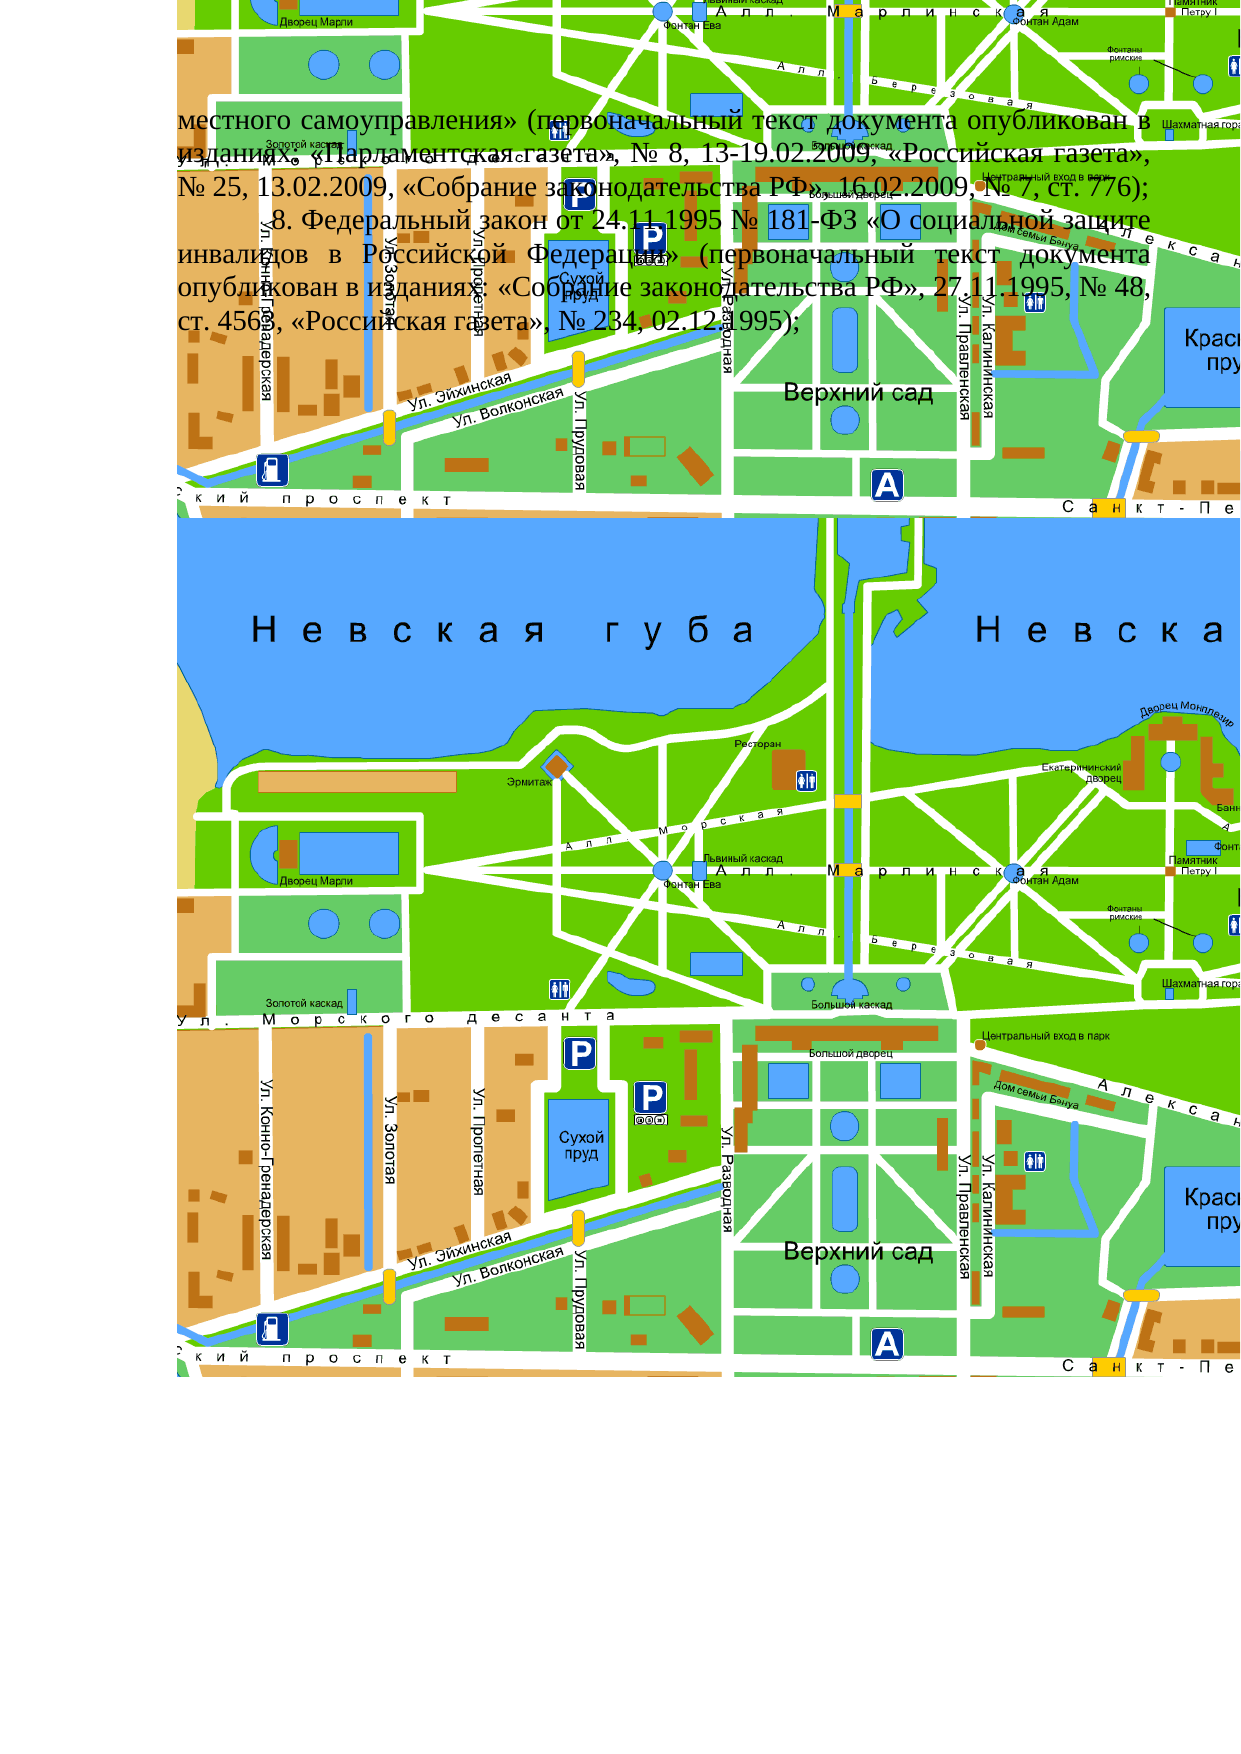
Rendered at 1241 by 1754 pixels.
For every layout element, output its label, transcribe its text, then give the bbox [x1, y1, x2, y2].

picture [692, 95, 741, 102]
text 8. Федеральный закон от 24.11.1995 № 181-ФЗ «О социальной защите инвалидов в Российской Федерации» (первоначальный текст документа опубликован в изданиях: «Собрание законодательства РФ», 27.11.1995, № 48, ст. 4563, «Российская газета», № 234, 02.12.1995); [177, 202, 1152, 337]
picture [177, 0, 1241, 1377]
text 7. Федеральный закон от 09.02.2009 № 8-ФЗ «Об обеспечении доступа к информации о деятельности государственных органов и органов местного самоуправления» (первоначальный текст документа опубликован в изданиях: «Парламентская газета», № 8, 13-19.02.2009, «Российская газета», № 25, 13.02.2009, «Собрание законодательства РФ», 16.02.2009, № 7, ст. 776); [177, 102, 1152, 202]
